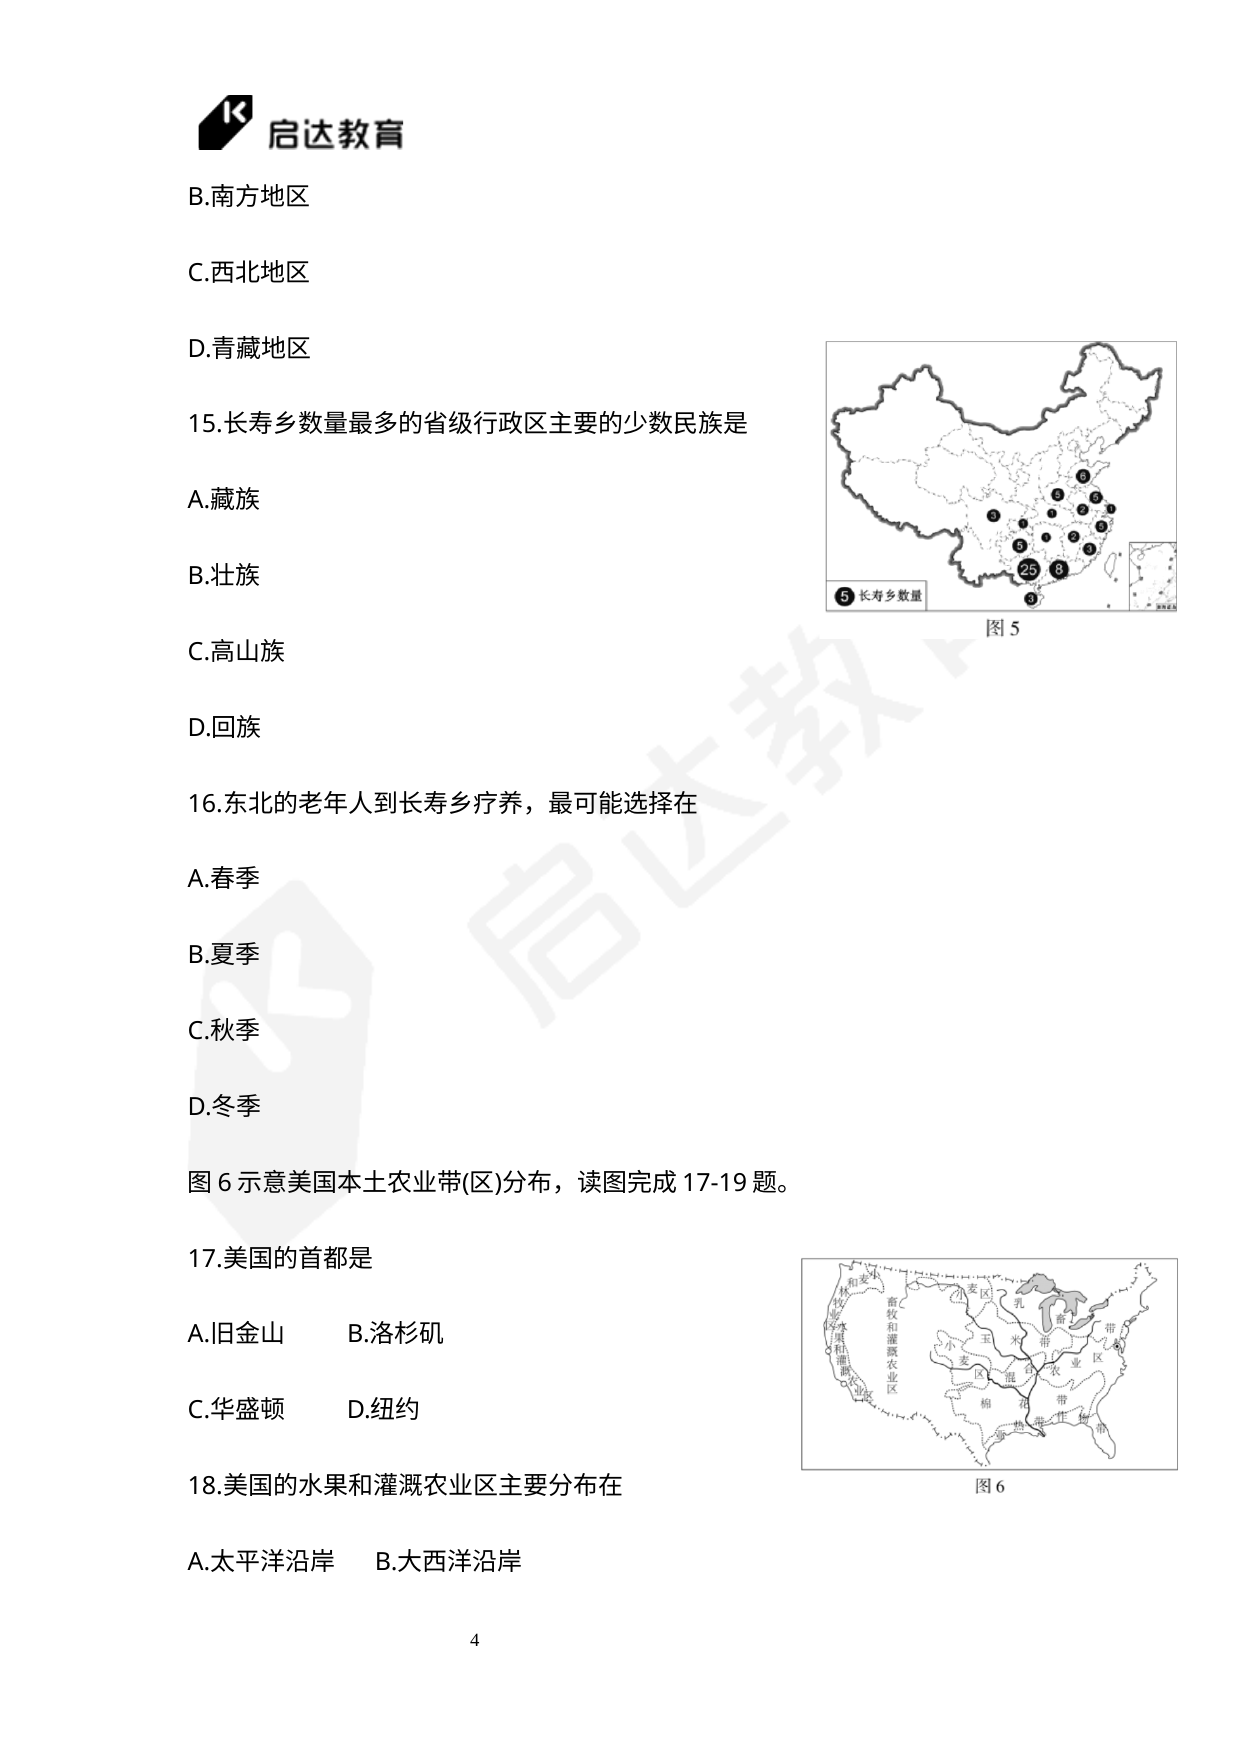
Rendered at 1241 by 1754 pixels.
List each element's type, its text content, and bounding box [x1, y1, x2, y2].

text 18.美国的水果和灌溉农业区主要分布在 [187, 1451, 1053, 1516]
text A.太平洋沿岸 B.大西洋沿岸 [187, 1527, 1053, 1592]
text A.旧金山 B.洛杉矶 [187, 1299, 798, 1364]
text D.回族 [187, 693, 1053, 758]
text B.南方地区 [187, 162, 1053, 227]
text 16.东北的老年人到长寿乡疗养，最可能选择在 [187, 769, 1053, 834]
text A.春季 [187, 844, 1053, 909]
text A.藏族 [187, 465, 819, 530]
text C.西北地区 [187, 238, 1053, 303]
text D.青藏地区 [187, 314, 1053, 379]
text B.夏季 [187, 920, 1053, 985]
text B.壮族 [187, 541, 819, 606]
text 17.美国的首都是 [187, 1224, 1053, 1289]
text C.秋季 [187, 996, 1053, 1061]
picture [798, 1254, 1179, 1494]
text 图6示意美国本土农业带(区)分布，读图完成17-19题。 [187, 1148, 1053, 1213]
picture [198, 95, 404, 150]
text C.华盛顿 D.纽约 [187, 1375, 798, 1440]
picture [819, 334, 1184, 639]
text 15.长寿乡数量最多的省级行政区主要的少数民族是 [187, 389, 819, 454]
text C.高山族 [187, 617, 1053, 682]
text D.冬季 [187, 1072, 1053, 1137]
